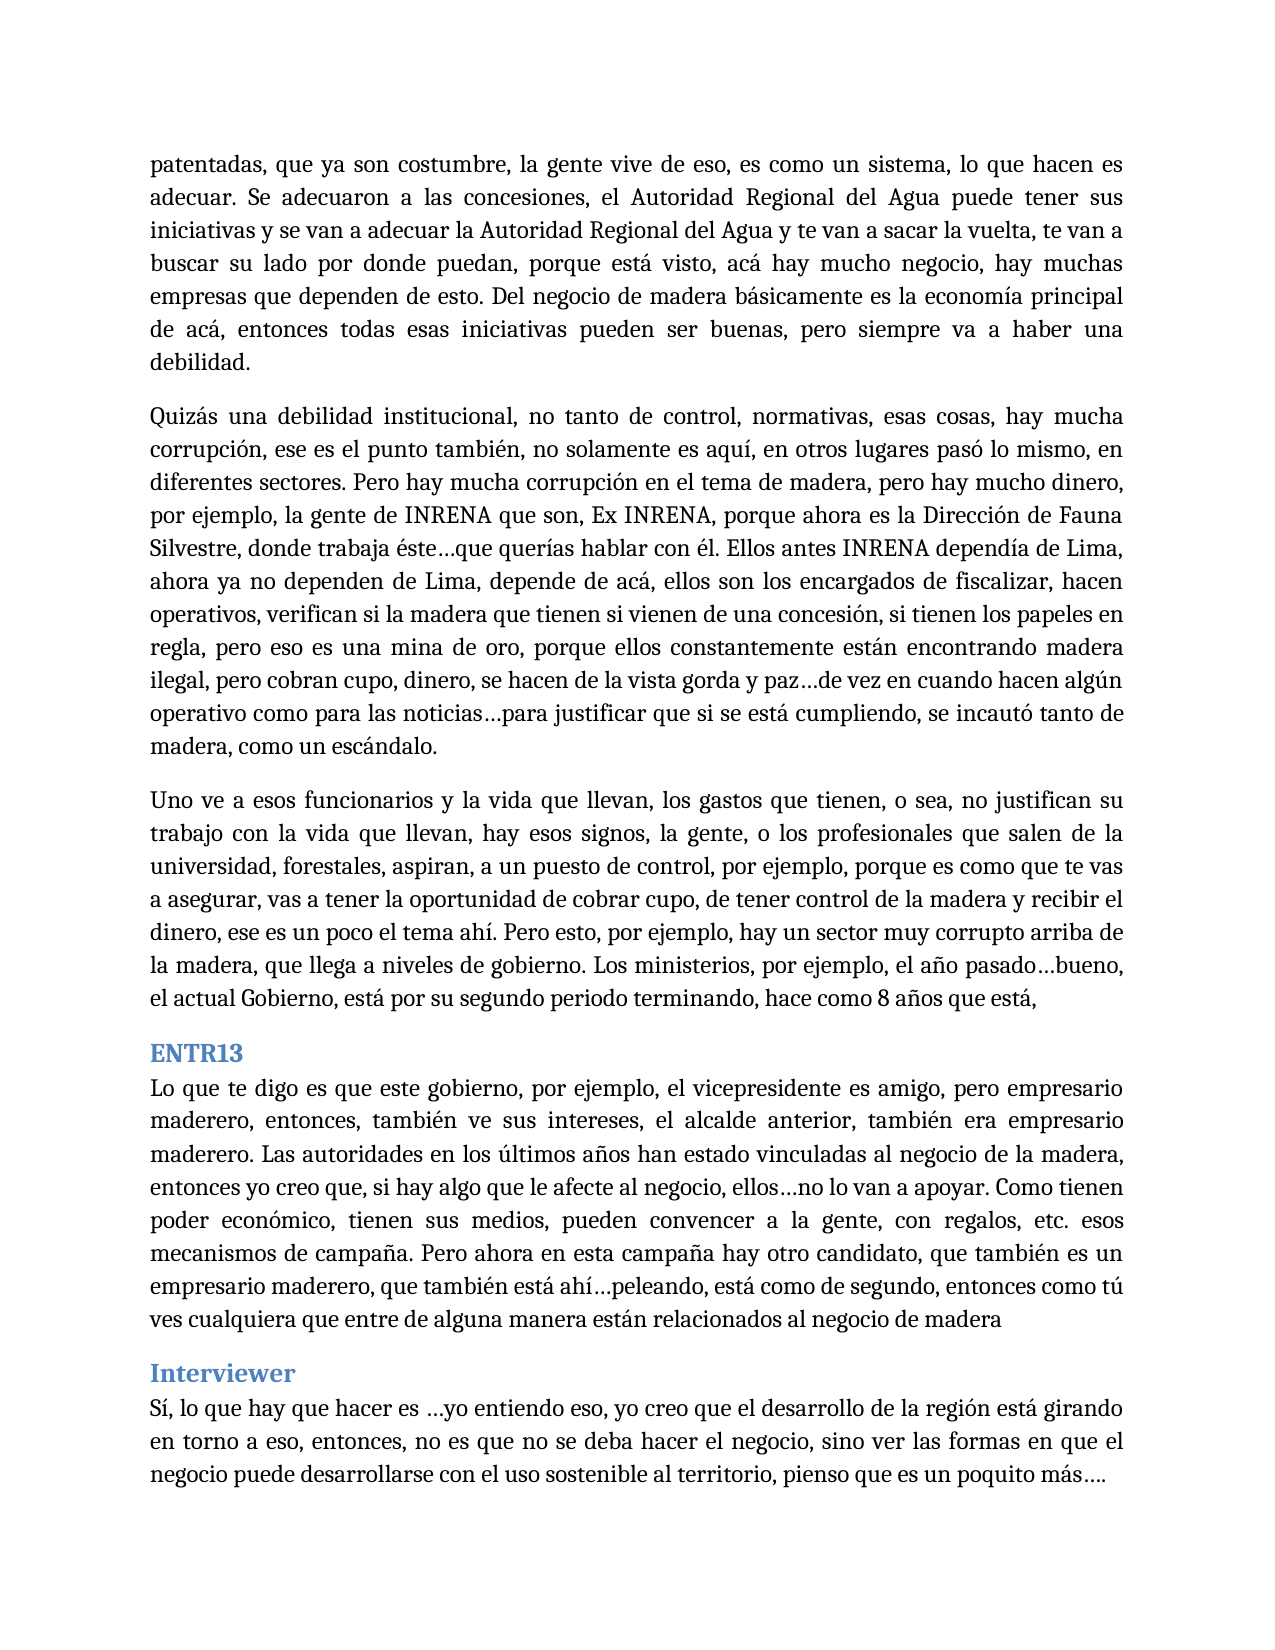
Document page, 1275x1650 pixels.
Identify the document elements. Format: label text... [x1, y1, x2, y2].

text Interviewer Sí, lo que hay que hacer es …yo entiendo eso, yo creo que el desarrollo de la región está girando en torno a eso, entonces, no es que no se deba hacer el negocio, sino ver las formas en que el negocio puede desarrollarse con el uso sostenible al territorio, pienso que es un poquito más…. [150, 1358, 1125, 1489]
text Uno ve a esos funcionarios y la vida que llevan, los gastos que tienen, o sea, no justifican su trabajo con la vida que llevan, hay esos signos, la gente, o los profesionales que salen de la universidad, forestales, aspiran, a un puesto de control, por ejemplo, porque es como que te vas a asegurar, vas a tener la oportunidad de cobrar cupo, de tener control de la madera y recibir el dinero, ese es un poco el tema ahí. Pero esto, por ejemplo, hay un sector muy corrupto arriba de la madera, que llega a niveles de gobierno. Los ministerios, por ejemplo, el año pasado…bueno, el actual Gobierno, está por su segundo periodo terminando, hace como 8 años que está, [150, 786, 1125, 1013]
text ENTR13 Lo que te digo es que este gobierno, por ejemplo, el vicepresidente es amigo, pero empresario maderero, entonces, también ve sus intereses, el alcalde anterior, también era empresario maderero. Las autoridades en los últimos años han estado vinculadas al negocio de la madera, entonces yo creo que, si hay algo que le afecte al negocio, ellos…no lo van a apoyar. Como tienen poder económico, tienen sus medios, pueden convencer a la gente, con regalos, etc. esos mecanismos de campaña. Pero ahora en esta campaña hay otro candidato, que también es un empresario maderero, que también está ahí…peleando, está como de segundo, entonces como tú ves cualquiera que entre de alguna manera están relacionados al negocio de madera [150, 1038, 1125, 1333]
text Quizás una debilidad institucional, no tanto de control, normativas, esas cosas, hay mucha corrupción, ese es el punto también, no solamente es aquí, en otros lugares pasó lo mismo, en diferentes sectores. Pero hay mucha corrupción en el tema de madera, pero hay mucho dinero, por ejemplo, la gente de INRENA que son, Ex INRENA, porque ahora es la Dirección de Fauna Silvestre, donde trabaja éste…que querías hablar con él. Ellos antes INRENA dependía de Lima, ahora ya no dependen de Lima, depende de acá, ellos son los encargados de fiscalizar, hacen operativos, verifican si la madera que tienen si vienen de una concesión, si tienen los papeles en regla, pero eso es una mina de oro, porque ellos constantemente están encontrando madera ilegal, pero cobran cupo, dinero, se hacen de la vista gorda y paz…de vez en cuando hacen algún operativo como para las noticias…para justificar que si se está cumpliendo, se incautó tanto de madera, como un escándalo. [150, 402, 1125, 761]
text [150, 150, 1125, 377]
